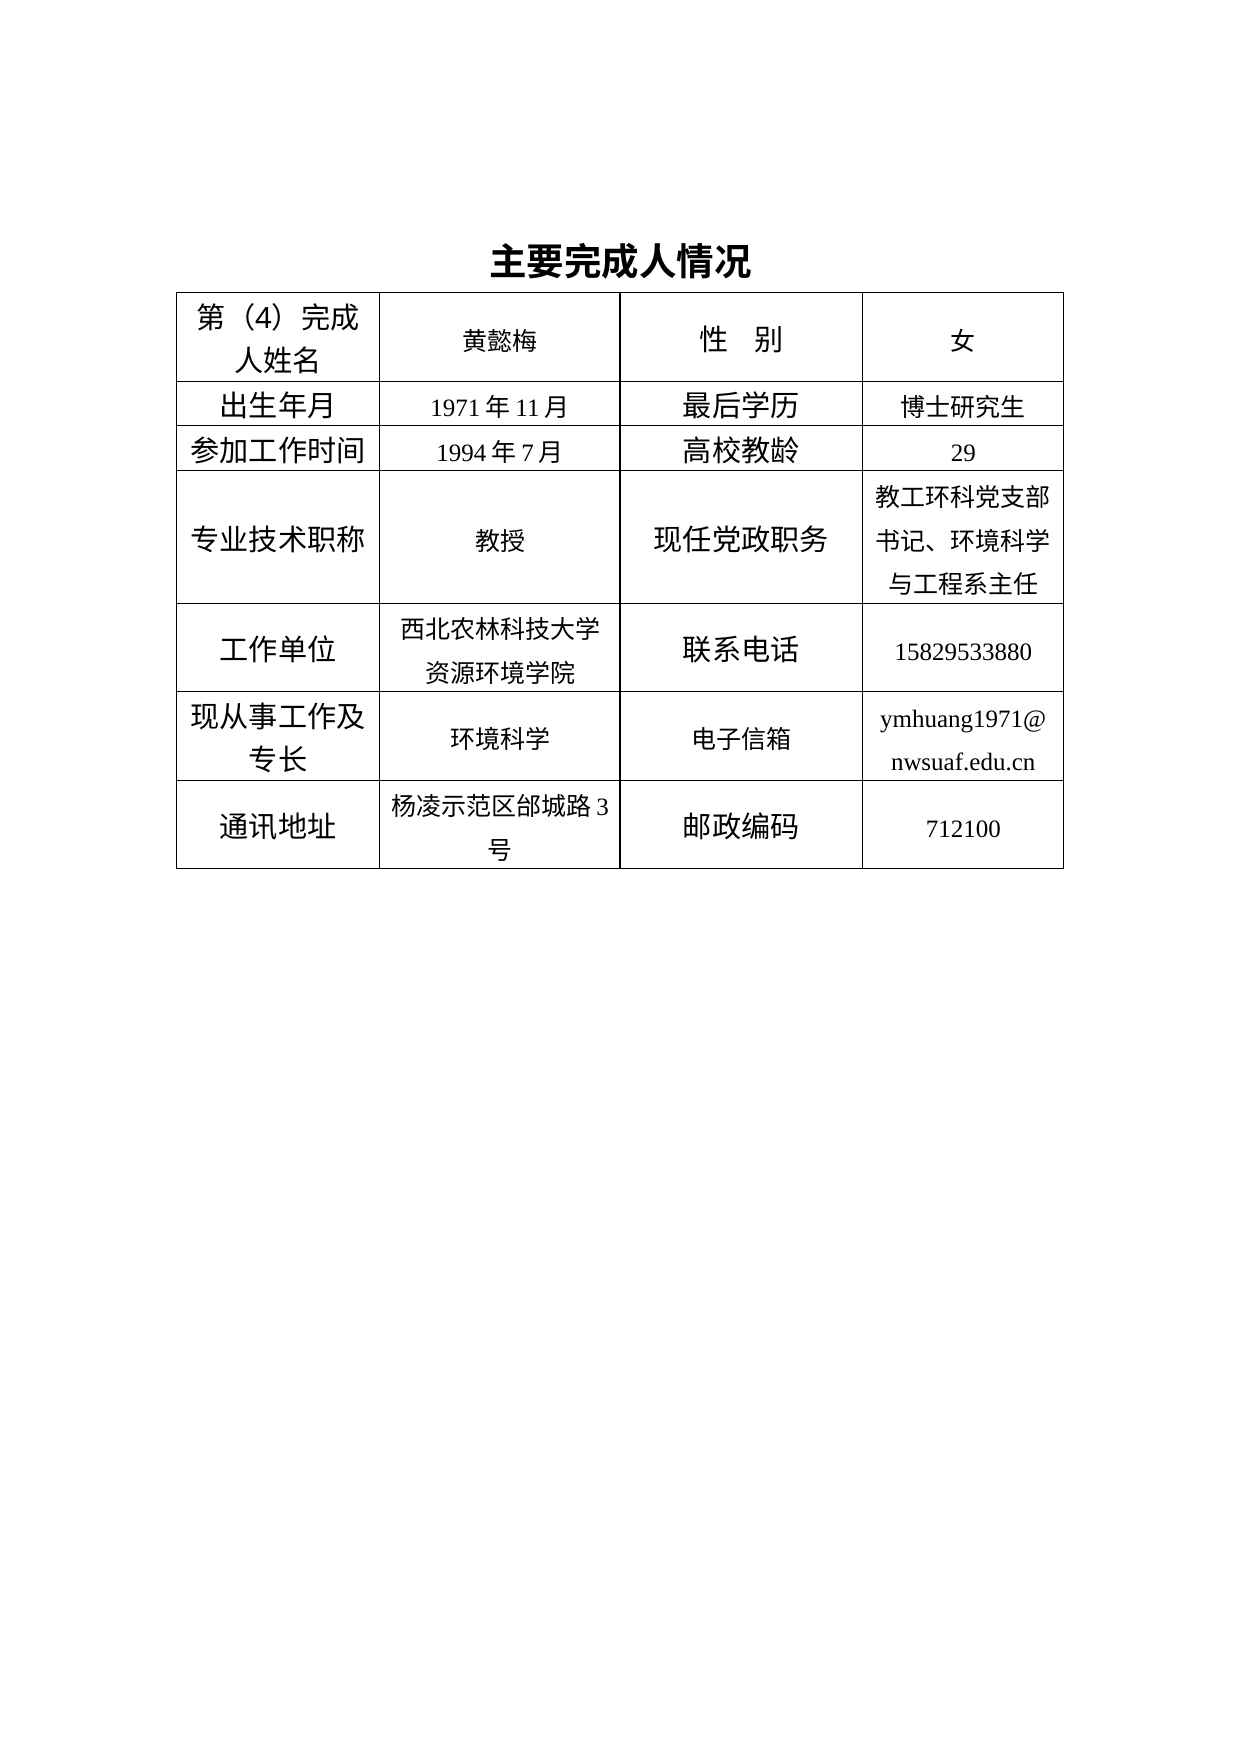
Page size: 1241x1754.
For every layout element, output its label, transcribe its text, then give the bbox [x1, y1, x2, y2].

table_header 黄懿梅 [380, 293, 619, 381]
table_cell 15829533880 [863, 604, 1063, 691]
table_cell 29 [863, 426, 1063, 470]
table_cell 电子信箱 [621, 692, 862, 779]
table_cell 现从事工作及专长 [177, 692, 379, 779]
table_cell 西北农林科技大学资源环境学院 [380, 604, 619, 691]
table_cell 邮政编码 [621, 781, 862, 868]
table_cell 出生年月 [177, 382, 379, 425]
table_cell 现任党政职务 [621, 471, 862, 602]
table_cell 通讯地址 [177, 781, 379, 868]
table_cell 专业技术职称 [177, 471, 379, 602]
table_cell 高校教龄 [621, 426, 862, 470]
table_cell 最后学历 [621, 382, 862, 425]
table_cell 教授 [380, 471, 619, 602]
table_cell 环境科学 [380, 692, 619, 779]
table_cell 712100 [863, 781, 1063, 868]
table_cell 博士研究生 [863, 382, 1063, 425]
table_cell 联系电话 [621, 604, 862, 691]
table_header 女 [863, 293, 1063, 381]
table_cell 1994年7月 [380, 426, 619, 470]
table_cell 杨凌示范区邰城路3号 [380, 781, 619, 868]
table_cell 1971年11月 [380, 382, 619, 425]
table_cell 工作单位 [177, 604, 379, 691]
table_header 性 别 [621, 293, 862, 381]
table_cell 参加工作时间 [177, 426, 379, 470]
table_cell 教工环科党支部书记、环境科学与工程系主任 [863, 471, 1063, 602]
text 主要完成人情况 [187, 227, 1053, 292]
table_cell ymhuang1971@ nwsuaf.edu.cn [863, 692, 1063, 779]
table_header 第（4）完成人姓名 [177, 293, 379, 381]
